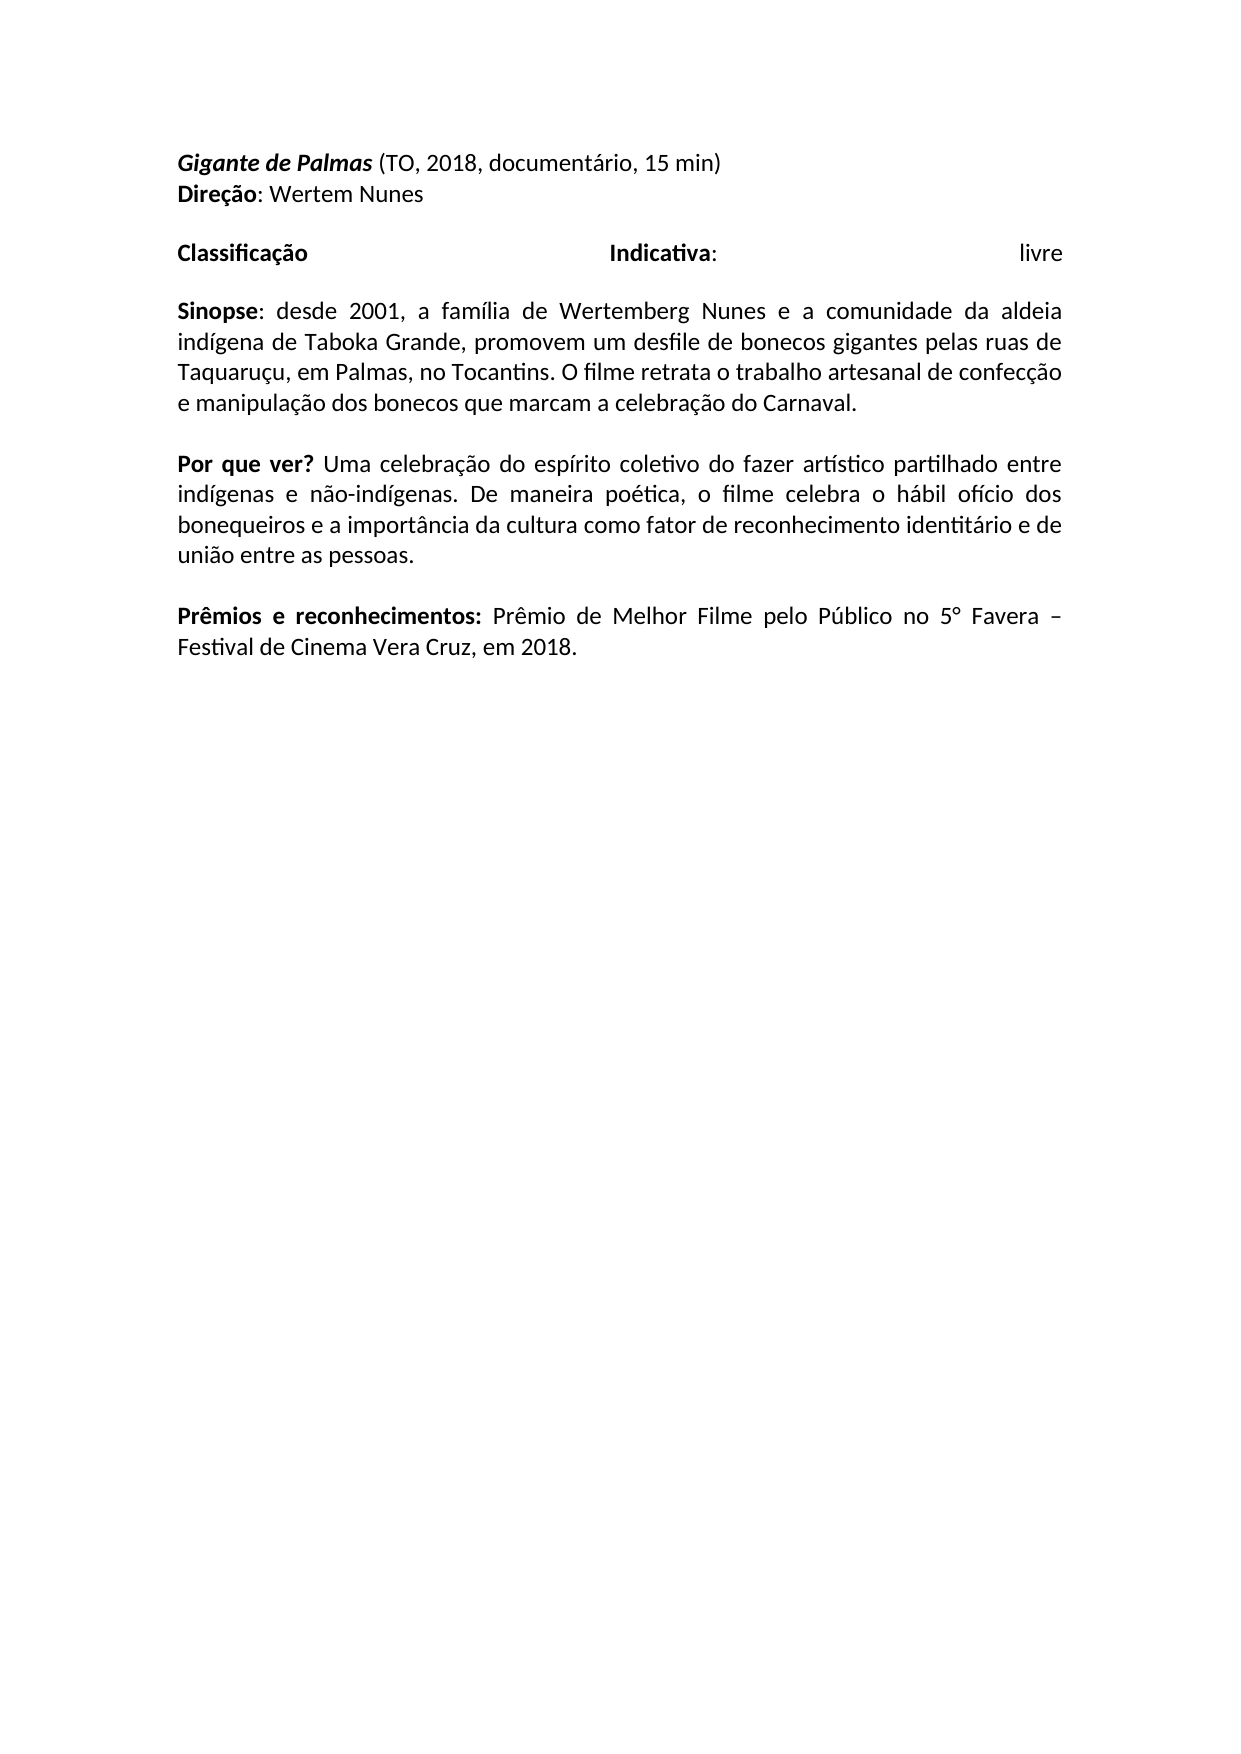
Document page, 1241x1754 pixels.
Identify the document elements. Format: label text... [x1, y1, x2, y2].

text Por que ver? Uma celebração do espírito coletivo do fazer artístico partilhado entre indígenas e não-indígenas. De maneira poética, o filme celebra o hábil ofício dos bonequeiros e a importância da cultura como fator de reconhecimento identitário e de união entre as pessoas. [177, 448, 1063, 570]
text Direção: Wertem Nunes [177, 178, 1063, 209]
text Classificação Indicativa: livre Sinopse: desde 2001, a família de Wertemberg Nunes e a comunidade da aldeia indígena de Taboka Grande, promovem um desfile de bonecos gigantes pelas ruas de Taquaruçu, em Palmas, no Tocantins. O filme retrata o trabalho artesanal de confecção e manipulação dos bonecos que marcam a celebração do Carnaval. [177, 237, 1063, 417]
text Gigante de Palmas (TO, 2018, documentário, 15 min) [177, 148, 1063, 178]
text Prêmios e reconhecimentos: Prêmio de Melhor Filme pelo Público no 5° Favera – Festival de Cinema Vera Cruz, em 2018. [177, 600, 1063, 661]
